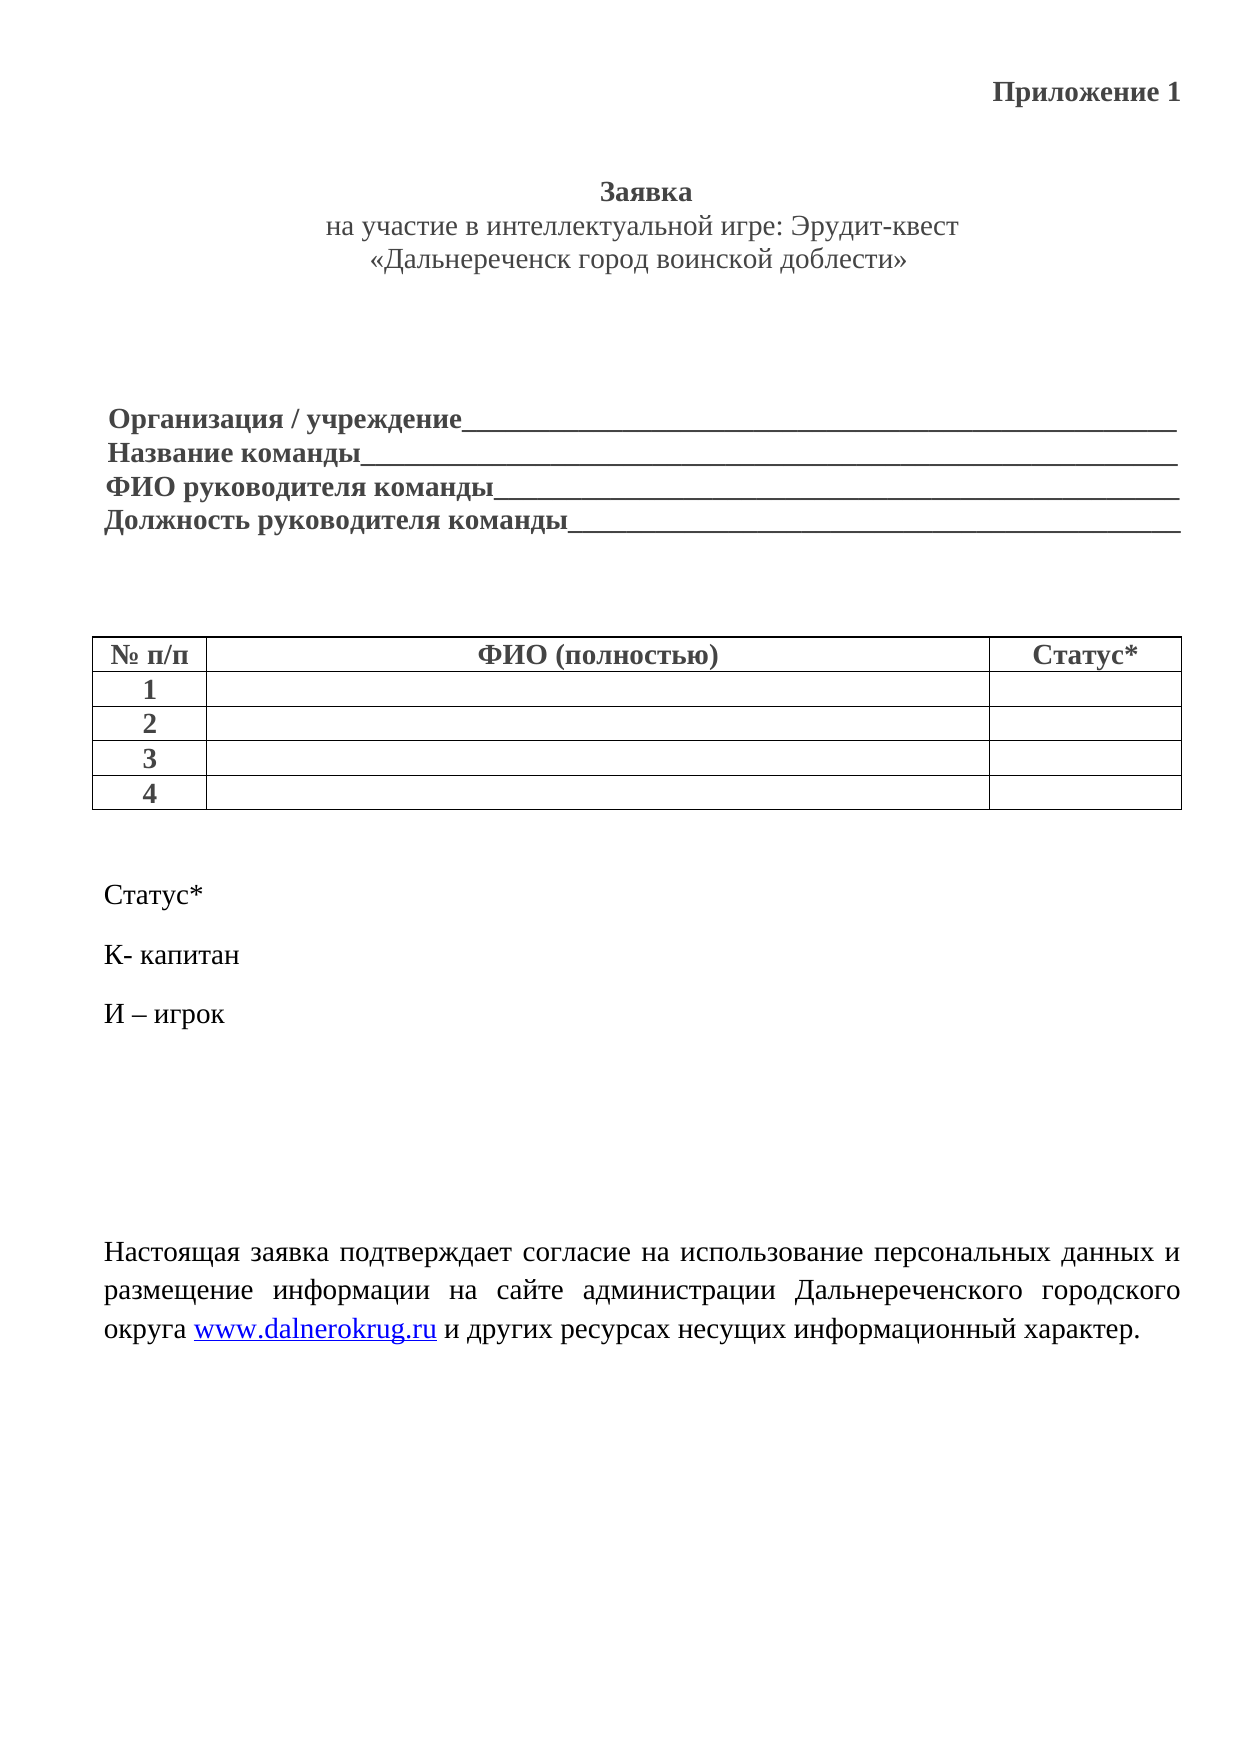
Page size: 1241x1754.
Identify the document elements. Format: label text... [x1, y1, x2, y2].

text Название команды________________________________________________________ [103, 435, 1181, 469]
text Организация / учреждение_________________________________________________ [103, 402, 1181, 435]
table_cell [207, 776, 989, 809]
text Приложение 1 [103, 74, 1181, 107]
table_header Статус* [990, 638, 1181, 671]
table_cell 2 [93, 707, 206, 740]
table_cell 1 [93, 672, 206, 706]
text Заявка [103, 174, 1181, 208]
text Настоящая заявка подтверждает согласие на использование персональных данных и размещение информации на сайте администрации Дальнереченского городского округа www.dalnerokrug.ru и других ресурсах несущих информационный характер. [103, 1234, 1181, 1344]
table_cell [990, 776, 1181, 809]
text И – игрок [103, 996, 1181, 1030]
table_cell [207, 672, 989, 706]
table_cell [990, 672, 1181, 706]
text Статус* [103, 877, 1181, 911]
table_cell [990, 741, 1181, 775]
text ФИО руководителя команды_______________________________________________ [103, 469, 1181, 502]
table_header № п/п [93, 638, 206, 671]
table_cell [990, 707, 1181, 740]
text на участие в интеллектуальной игре: Эрудит-квест [103, 208, 1181, 242]
text «Дальнереченск город воинской доблести» [103, 242, 1181, 275]
text Должность руководителя команды__________________________________________ [103, 502, 1181, 536]
table_cell [207, 707, 989, 740]
table_header ФИО (полностью) [207, 638, 989, 671]
table_cell [207, 741, 989, 775]
text К- капитан [103, 937, 1181, 970]
table_cell 4 [93, 776, 206, 809]
table_cell 3 [93, 741, 206, 775]
